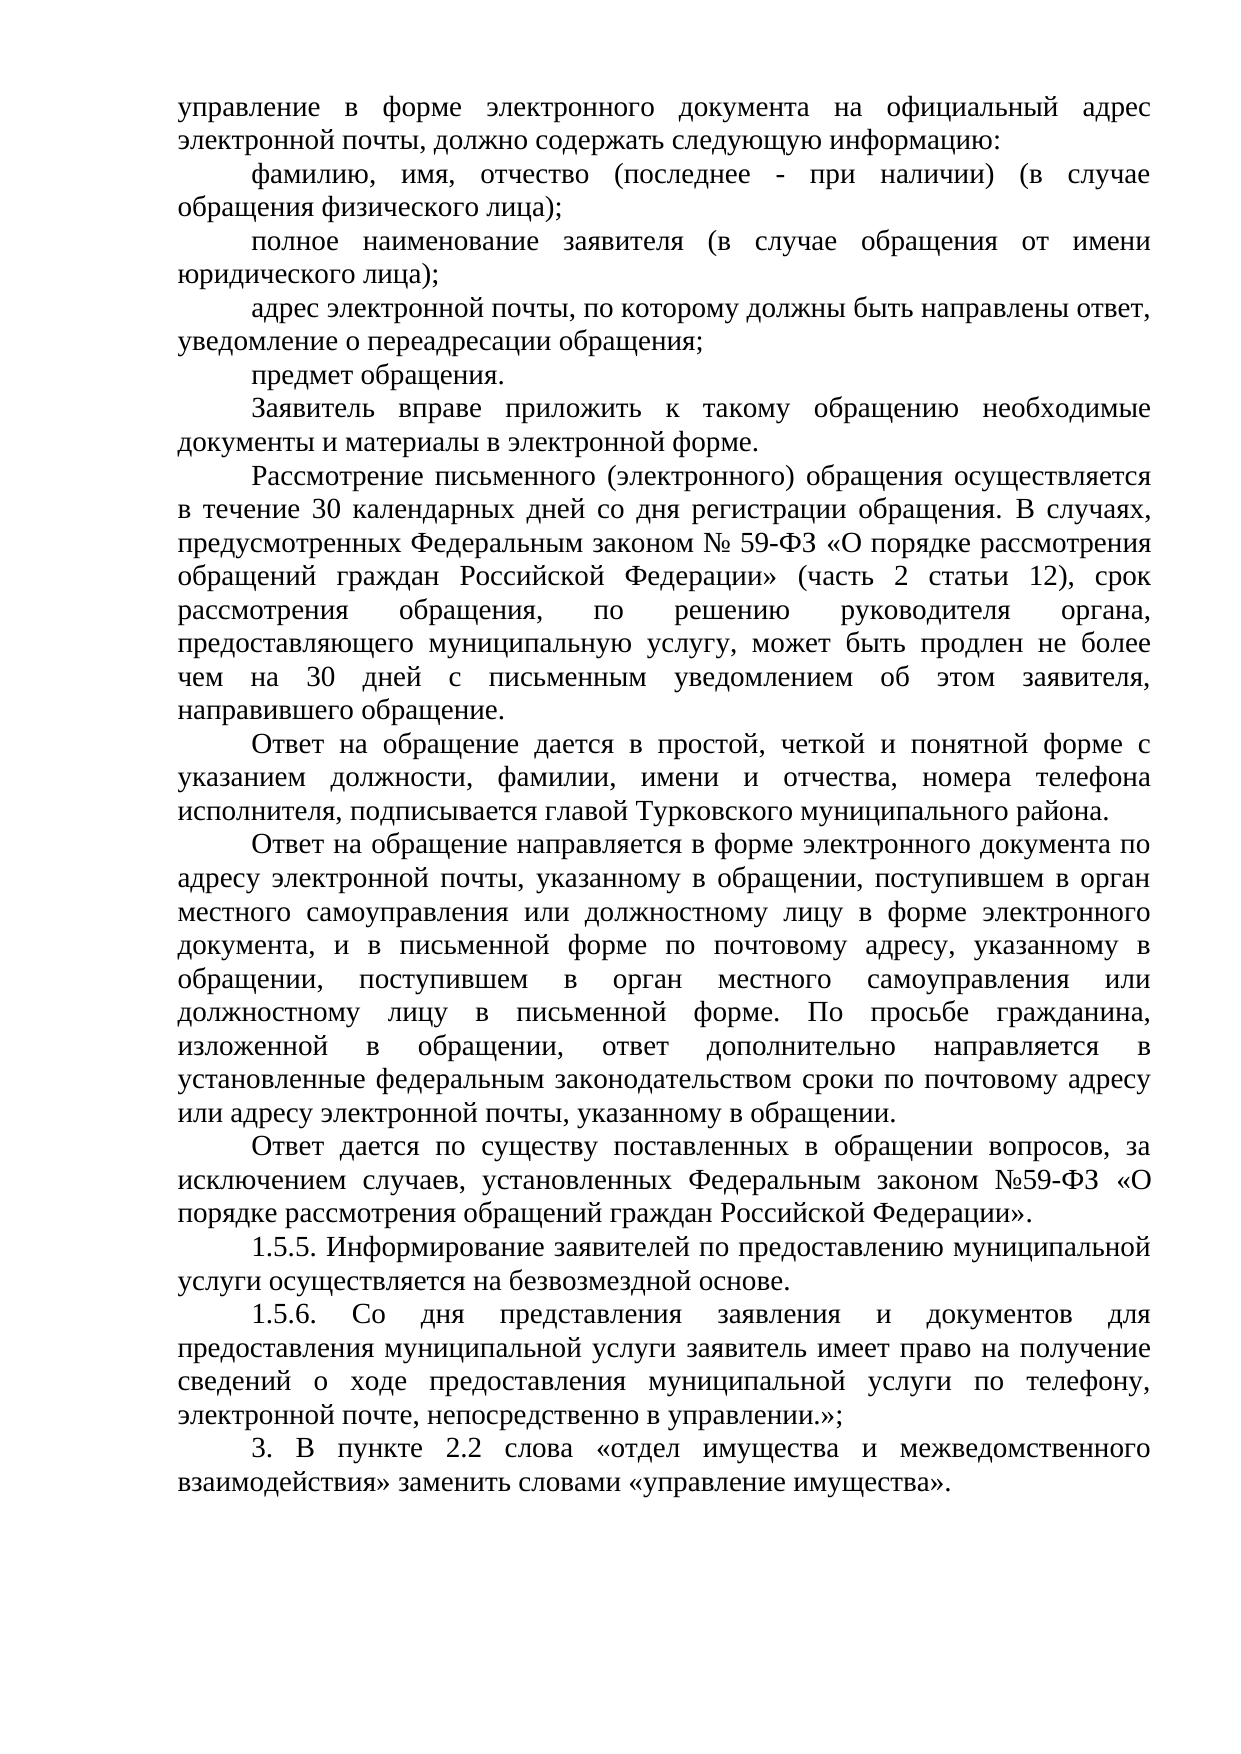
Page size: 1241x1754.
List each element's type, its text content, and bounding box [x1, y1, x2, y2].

text Рассмотрение письменного (электронного) обращения осуществляется в течение 30 календарных дней со дня регистрации обращения. В случаях, предусмотренных Федеральным законом № 59-ФЗ «О порядке рассмотрения обращений граждан Российской Федерации» (часть 2 статьи 12), срок рассмотрения обращения, по решению руководителя органа, предоставляющего муниципальную услугу, может быть продлен не более чем на 30 дней с письменным уведомлением об этом заявителя, направившего обращение. [177, 458, 1152, 726]
text адрес электронной почты, по которому должны быть направлены ответ, уведомление о переадресации обращения; [177, 290, 1152, 357]
text 1.5.6. Со дня представления заявления и документов для предоставления муниципальной услуги заявитель имеет право на получение сведений о ходе предоставления муниципальной услуги по телефону, электронной почте, непосредственно в управлении.»; [177, 1296, 1152, 1430]
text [177, 89, 1152, 156]
text Ответ на обращение направляется в форме электронного документа по адресу электронной почты, указанному в обращении, поступившем в орган местного самоуправления или должностному лицу в форме электронного документа, и в письменной форме по почтовому адресу, указанному в обращении, поступившем в орган местного самоуправления или должностному лицу в письменной форме. По просьбе гражданина, изложенной в обращении, ответ дополнительно направляется в установленные федеральным законодательством сроки по почтовому адресу или адресу электронной почты, указанному в обращении. [177, 827, 1152, 1128]
text полное наименование заявителя (в случае обращения от имени юридического лица); [177, 223, 1152, 290]
text 3. В пункте 2.2 слова «отдел имущества и межведомственного взаимодействия» заменить словами «управление имущества». [177, 1430, 1152, 1497]
text предмет обращения. [177, 357, 1152, 391]
text Ответ на обращение дается в простой, четкой и понятной форме с указанием должности, фамилии, имени и отчества, номера телефона исполнителя, подписывается главой Турковского муниципального района. [177, 726, 1152, 827]
text Заявитель вправе приложить к такому обращению необходимые документы и материалы в электронной форме. [177, 391, 1152, 458]
text фамилию, имя, отчество (последнее - при наличии) (в случае обращения физического лица); [177, 156, 1152, 223]
text 1.5.5. Информирование заявителей по предоставлению муниципальной услуги осуществляется на безвозмездной основе. [177, 1229, 1152, 1296]
text Ответ дается по существу поставленных в обращении вопросов, за исключением случаев, установленных Федеральным законом №59-ФЗ «О порядке рассмотрения обращений граждан Российской Федерации». [177, 1128, 1152, 1229]
